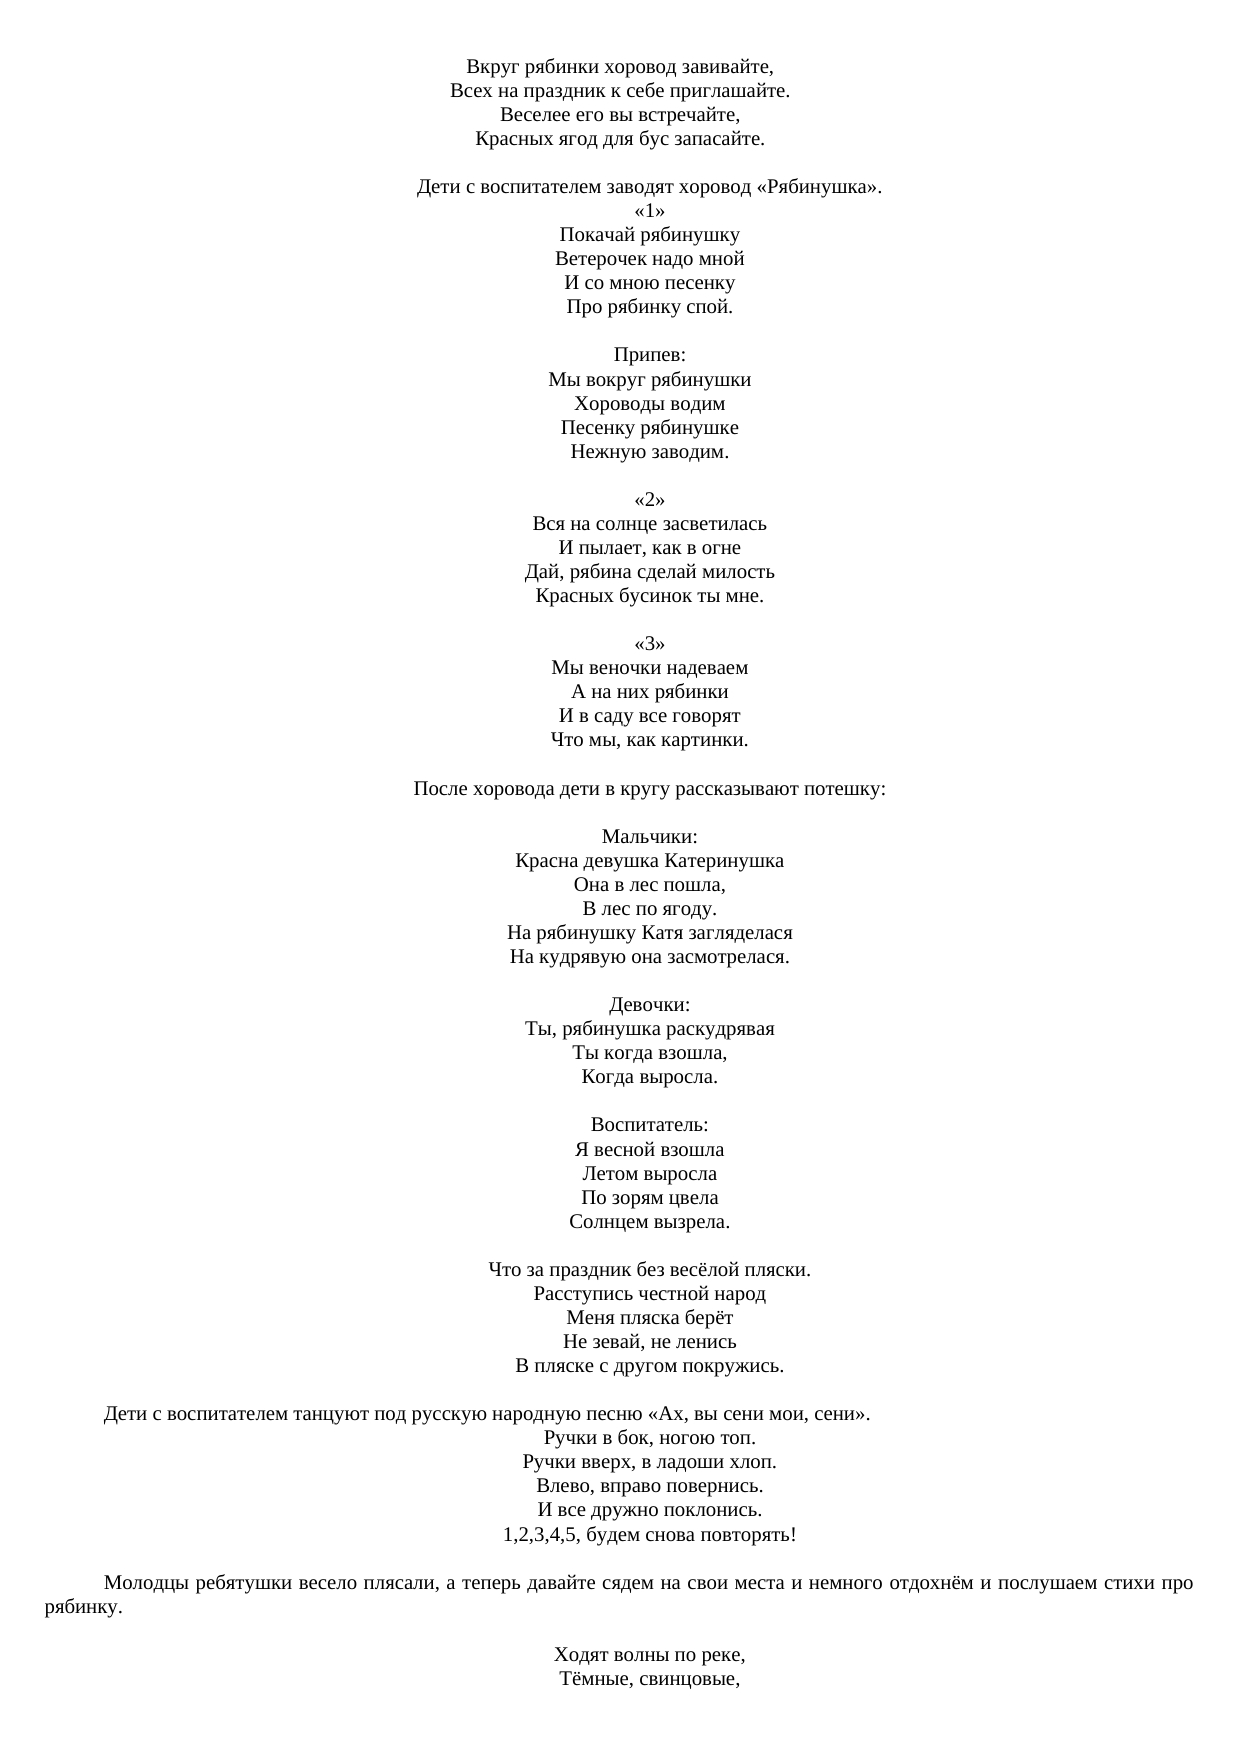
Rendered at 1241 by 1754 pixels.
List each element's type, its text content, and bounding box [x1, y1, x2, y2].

text По зорям цвела [44, 1184, 1196, 1209]
text Вкруг рябинки хоровод завивайте, [44, 54, 1196, 78]
text В лес по ягоду. [44, 896, 1196, 920]
text «1» [44, 198, 1196, 222]
text 1,2,3,4,5, будем снова повторять! [44, 1521, 1196, 1546]
text Всех на праздник к себе приглашайте. [44, 78, 1196, 102]
text Ходят волны по реке, [44, 1642, 1196, 1666]
text На рябинушку Катя загляделася [44, 920, 1196, 944]
text Дай, рябина сделай милость [44, 559, 1196, 583]
text Тёмные, свинцовые, [44, 1666, 1196, 1690]
text Она в лес пошла, [44, 872, 1196, 896]
text Ты, рябинушка раскудрявая [44, 1016, 1196, 1040]
text После хоровода дети в кругу рассказывают потешку: [44, 776, 1196, 799]
text Покачай рябинушку [44, 222, 1196, 246]
text Что мы, как картинки. [44, 727, 1196, 751]
text Расступись честной народ [44, 1281, 1196, 1305]
text Веселее его вы встречайте, [44, 102, 1196, 126]
text А на них рябинки [44, 679, 1196, 703]
text Солнцем вызрела. [44, 1209, 1196, 1233]
text Мы веночки надеваем [44, 655, 1196, 679]
text Про рябинку спой. [44, 294, 1196, 318]
text «3» [44, 631, 1196, 655]
text Припев: [44, 342, 1196, 366]
text Ручки вверх, в ладоши хлоп. [44, 1449, 1196, 1473]
text Мальчики: [44, 824, 1196, 848]
text Воспитатель: [44, 1112, 1196, 1136]
text На кудрявую она засмотрелася. [44, 944, 1196, 968]
text И пылает, как в огне [44, 535, 1196, 559]
text Не зевай, не ленись [44, 1329, 1196, 1353]
text Ты когда взошла, [44, 1040, 1196, 1064]
text Я весной взошла [44, 1136, 1196, 1161]
text Нежную заводим. [44, 439, 1196, 463]
text Ручки в бок, ногою топ. [44, 1425, 1196, 1449]
text Девочки: [44, 992, 1196, 1016]
text «2» [44, 487, 1196, 511]
text И в саду все говорят [44, 703, 1196, 727]
text Красна девушка Катеринушка [44, 848, 1196, 872]
text Ветерочек надо мной [44, 246, 1196, 270]
text Красных бусинок ты мне. [44, 583, 1196, 607]
text Дети с воспитателем танцуют под русскую народную песню «Ах, вы сени мои, сени». [44, 1401, 1196, 1425]
text Молодцы ребятушки весело плясали, а теперь давайте сядем на свои места и немного отдохнём и послушаем стихи про рябинку. [44, 1569, 1196, 1618]
text Песенку рябинушке [44, 414, 1196, 439]
text Хороводы водим [44, 391, 1196, 414]
text И со мною песенку [44, 270, 1196, 294]
text Мы вокруг рябинушки [44, 366, 1196, 391]
text Дети с воспитателем заводят хоровод «Рябинушка». [44, 174, 1196, 198]
text Влево, вправо повернись. [44, 1473, 1196, 1497]
text Когда выросла. [44, 1064, 1196, 1088]
text Меня пляска берёт [44, 1305, 1196, 1329]
text Что за праздник без весёлой пляски. [44, 1257, 1196, 1281]
text В пляске с другом покружись. [44, 1353, 1196, 1377]
text Красных ягод для бус запасайте. [44, 126, 1196, 150]
text Вся на солнце засветилась [44, 511, 1196, 535]
text Летом выросла [44, 1161, 1196, 1184]
text И все дружно поклонись. [44, 1497, 1196, 1521]
